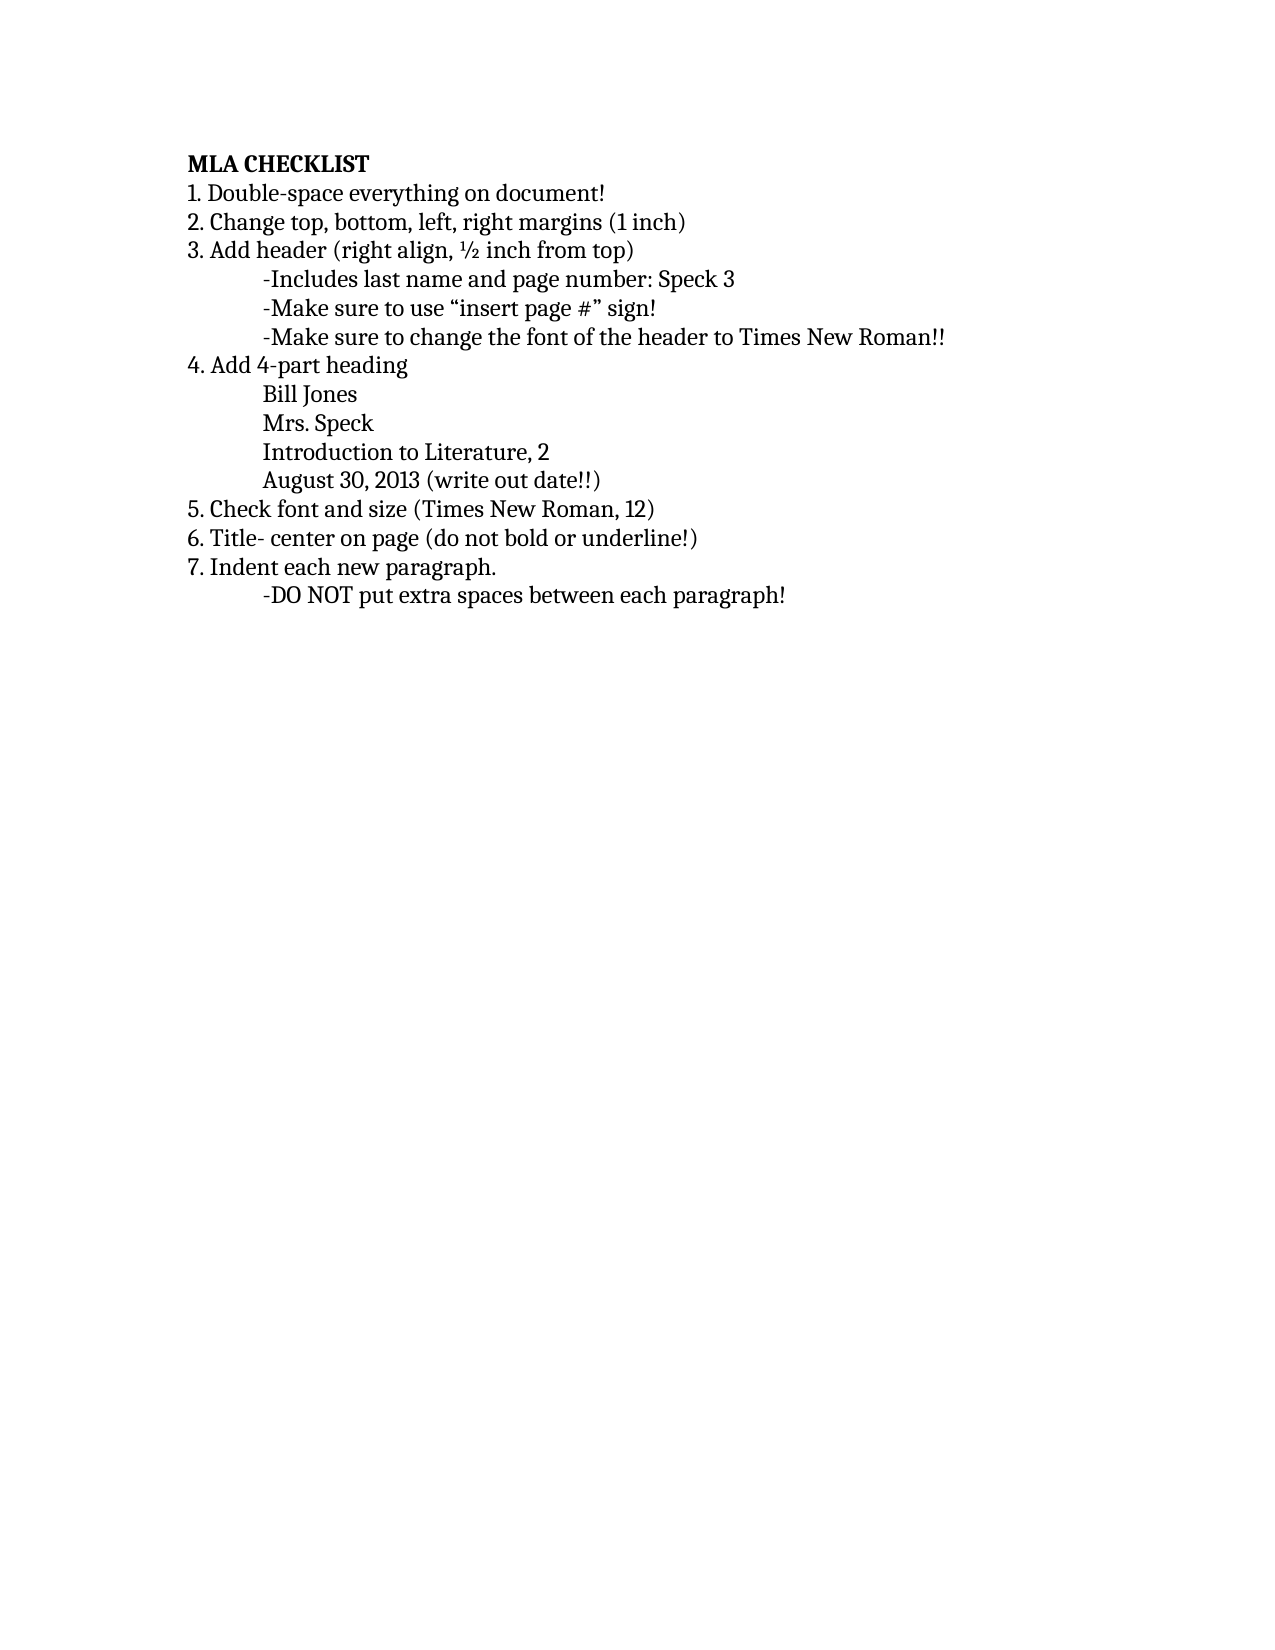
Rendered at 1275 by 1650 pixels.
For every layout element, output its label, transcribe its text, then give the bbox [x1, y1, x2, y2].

text 3. Add header (right align, ½ inch from top) [187, 236, 1087, 265]
text -Make sure to use “insert page #” sign! [187, 294, 1087, 322]
text -DO NOT put extra spaces between each paragraph! [187, 581, 1087, 610]
text -Includes last name and page number: Speck 3 [187, 265, 1087, 294]
text Bill Jones [187, 380, 1087, 409]
text 4. Add 4-part heading [187, 351, 1087, 380]
text Mrs. Speck [187, 409, 1087, 437]
text Introduction to Literature, 2 [187, 437, 1087, 466]
text 5. Check font and size (Times New Roman, 12) [187, 495, 1087, 524]
text MLA CHECKLIST [187, 150, 1087, 179]
text -Make sure to change the font of the header to Times New Roman!! [187, 322, 1087, 351]
text 6. Title- center on page (do not bold or underline!) [187, 524, 1087, 552]
text 1. Double-space everything on document! [187, 179, 1087, 207]
text 2. Change top, bottom, left, right margins (1 inch) [187, 207, 1087, 236]
text August 30, 2013 (write out date!!) [187, 466, 1087, 495]
text 7. Indent each new paragraph. [187, 552, 1087, 581]
